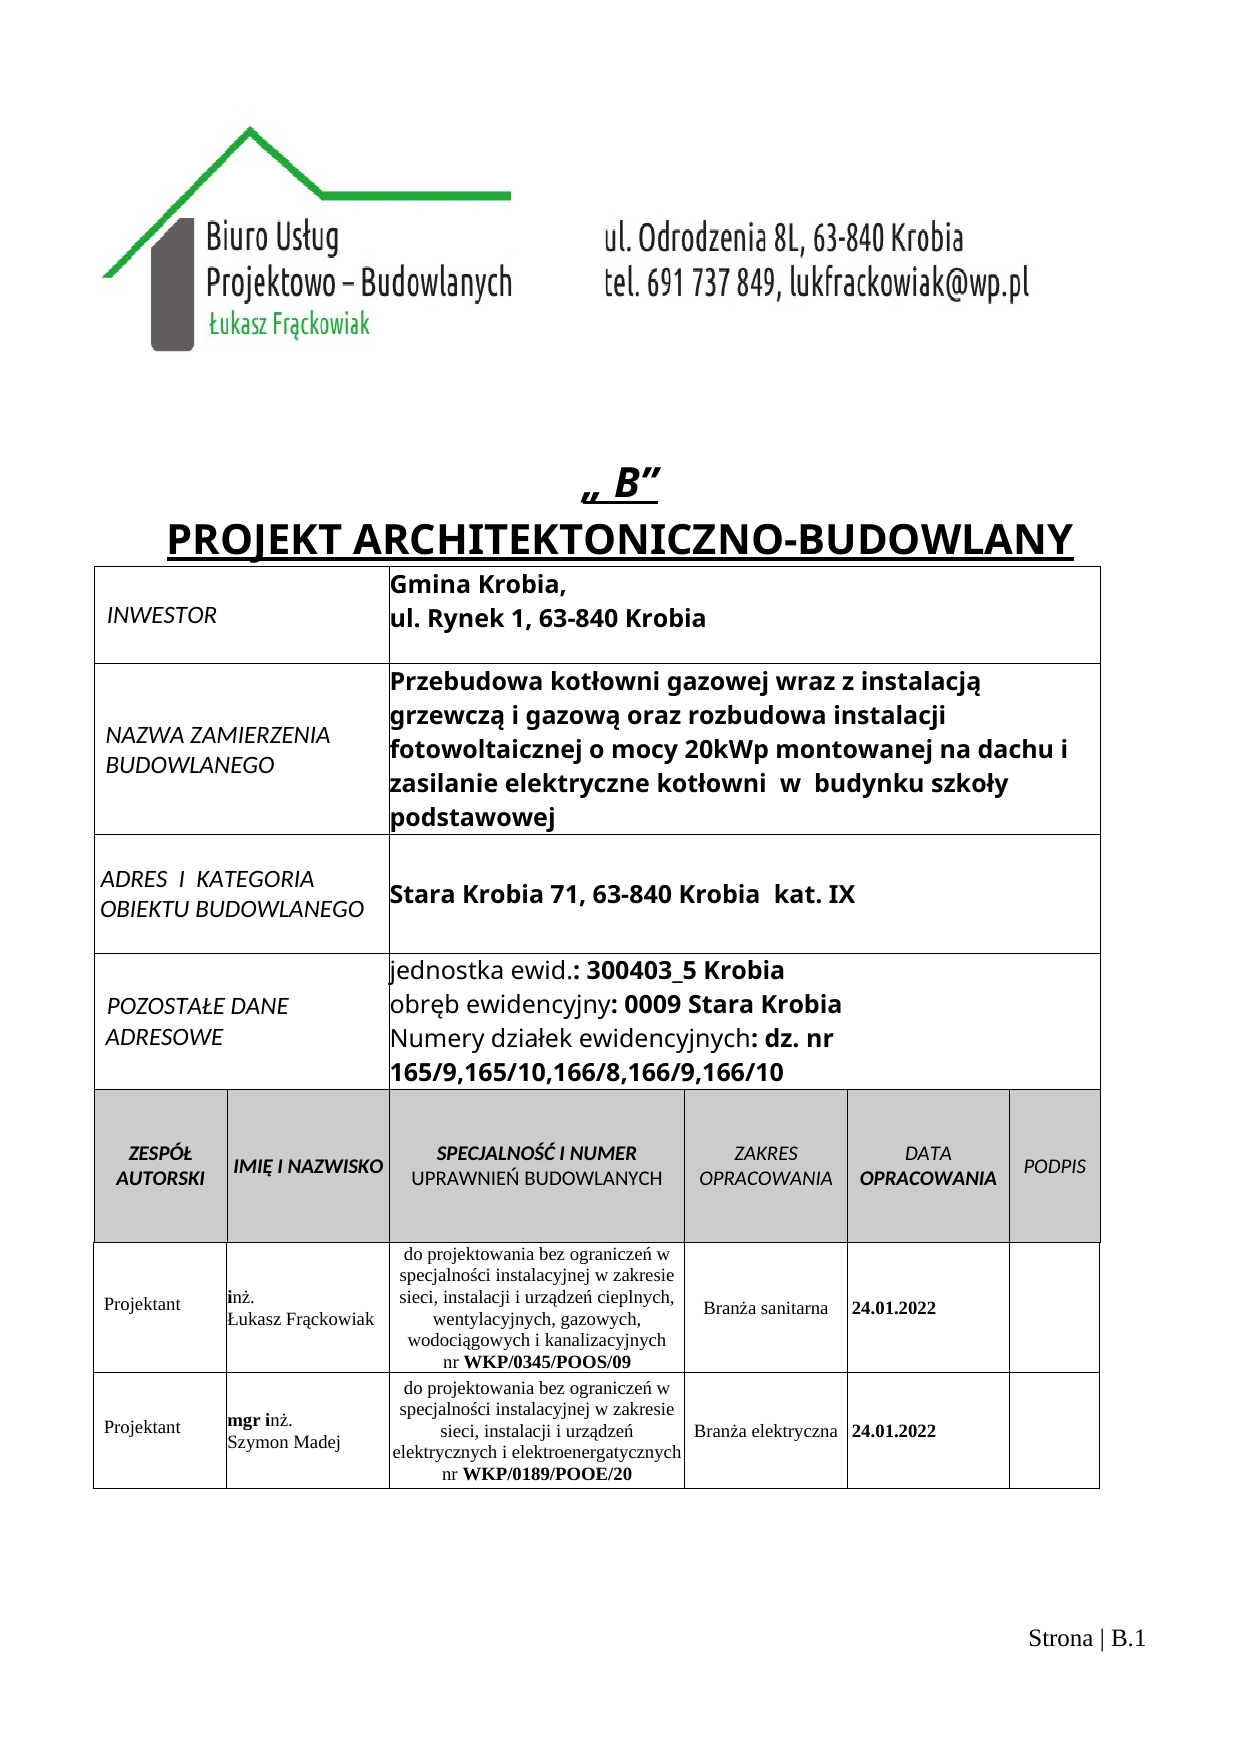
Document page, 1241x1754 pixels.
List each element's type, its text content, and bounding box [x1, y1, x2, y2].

table_cell Branża elektryczna [685, 1373, 847, 1488]
table_cell mgr inż. Szymon Madej [227, 1373, 389, 1488]
table_cell POZOSTAŁE DANE ADRESOWE [95, 954, 389, 1089]
table_cell IMIĘ I NAZWISKO [228, 1090, 389, 1242]
table_cell do projektowania bez ograniczeń w specjalności instalacyjnej w zakresie sieci, instalacji i urządzeń elektrycznych i elektroenergatycznych nr WKP/0189/POOE/20 [390, 1373, 684, 1488]
table_cell jednostka ewid.: 300403_5 Krobia obręb ewidencyjny: 0009 Stara Krobia Numery działek ewidencyjnych: dz. nr 165/9,165/10,166/8,166/9,166/10 [390, 954, 1100, 1089]
table_cell inż. Łukasz Frąckowiak [227, 1243, 389, 1372]
table_cell 24.01.2022 [848, 1243, 1009, 1372]
table_header INWESTOR [95, 567, 389, 663]
table_cell PODPIS [1010, 1090, 1100, 1242]
table_cell DATA OPRACOWANIA [848, 1090, 1009, 1242]
table_cell Przebudowa kotłowni gazowej wraz z instalacją grzewczą i gazową oraz rozbudowa instalacji fotowoltaicznej o mocy 20kWp montowanej na dachu i zasilanie elektryczne kotłowni w budynku szkoły podstawowej [390, 664, 1100, 834]
picture [100, 106, 1050, 396]
table_cell Stara Krobia 71, 63-840 Krobia kat. IX [390, 835, 1100, 953]
table_cell ZESPÓŁ AUTORSKI [95, 1090, 227, 1242]
subtitle „ B” [94, 453, 1146, 509]
table_cell ADRES I KATEGORIA OBIEKTU BUDOWLANEGO [95, 835, 389, 953]
table_cell [1010, 1373, 1099, 1488]
table_cell do projektowania bez ograniczeń w specjalności instalacyjnej w zakresie sieci, instalacji i urządzeń cieplnych, wentylacyjnych, gazowych, wodociągowych i kanalizacyjnych nr WKP/0345/POOS/09 [390, 1243, 684, 1372]
table_cell [1010, 1243, 1099, 1372]
table_header Gmina Krobia, ul. Rynek 1, 63-840 Krobia [390, 567, 1100, 663]
table_cell Branża sanitarna [685, 1243, 847, 1372]
subtitle PROJEKT ARCHITEKTONICZNO-BUDOWLANY [94, 509, 1146, 566]
table_cell Projektant [94, 1373, 226, 1488]
table_cell NAZWA ZAMIERZENIA BUDOWLANEGO [95, 664, 389, 834]
table_cell 24.01.2022 [848, 1373, 1009, 1488]
table_cell ZAKRES OPRACOWANIA [685, 1090, 847, 1242]
table_cell SPECJALNOŚĆ I NUMER UPRAWNIEŃ BUDOWLANYCH [390, 1090, 684, 1242]
table_cell Projektant [94, 1243, 226, 1372]
